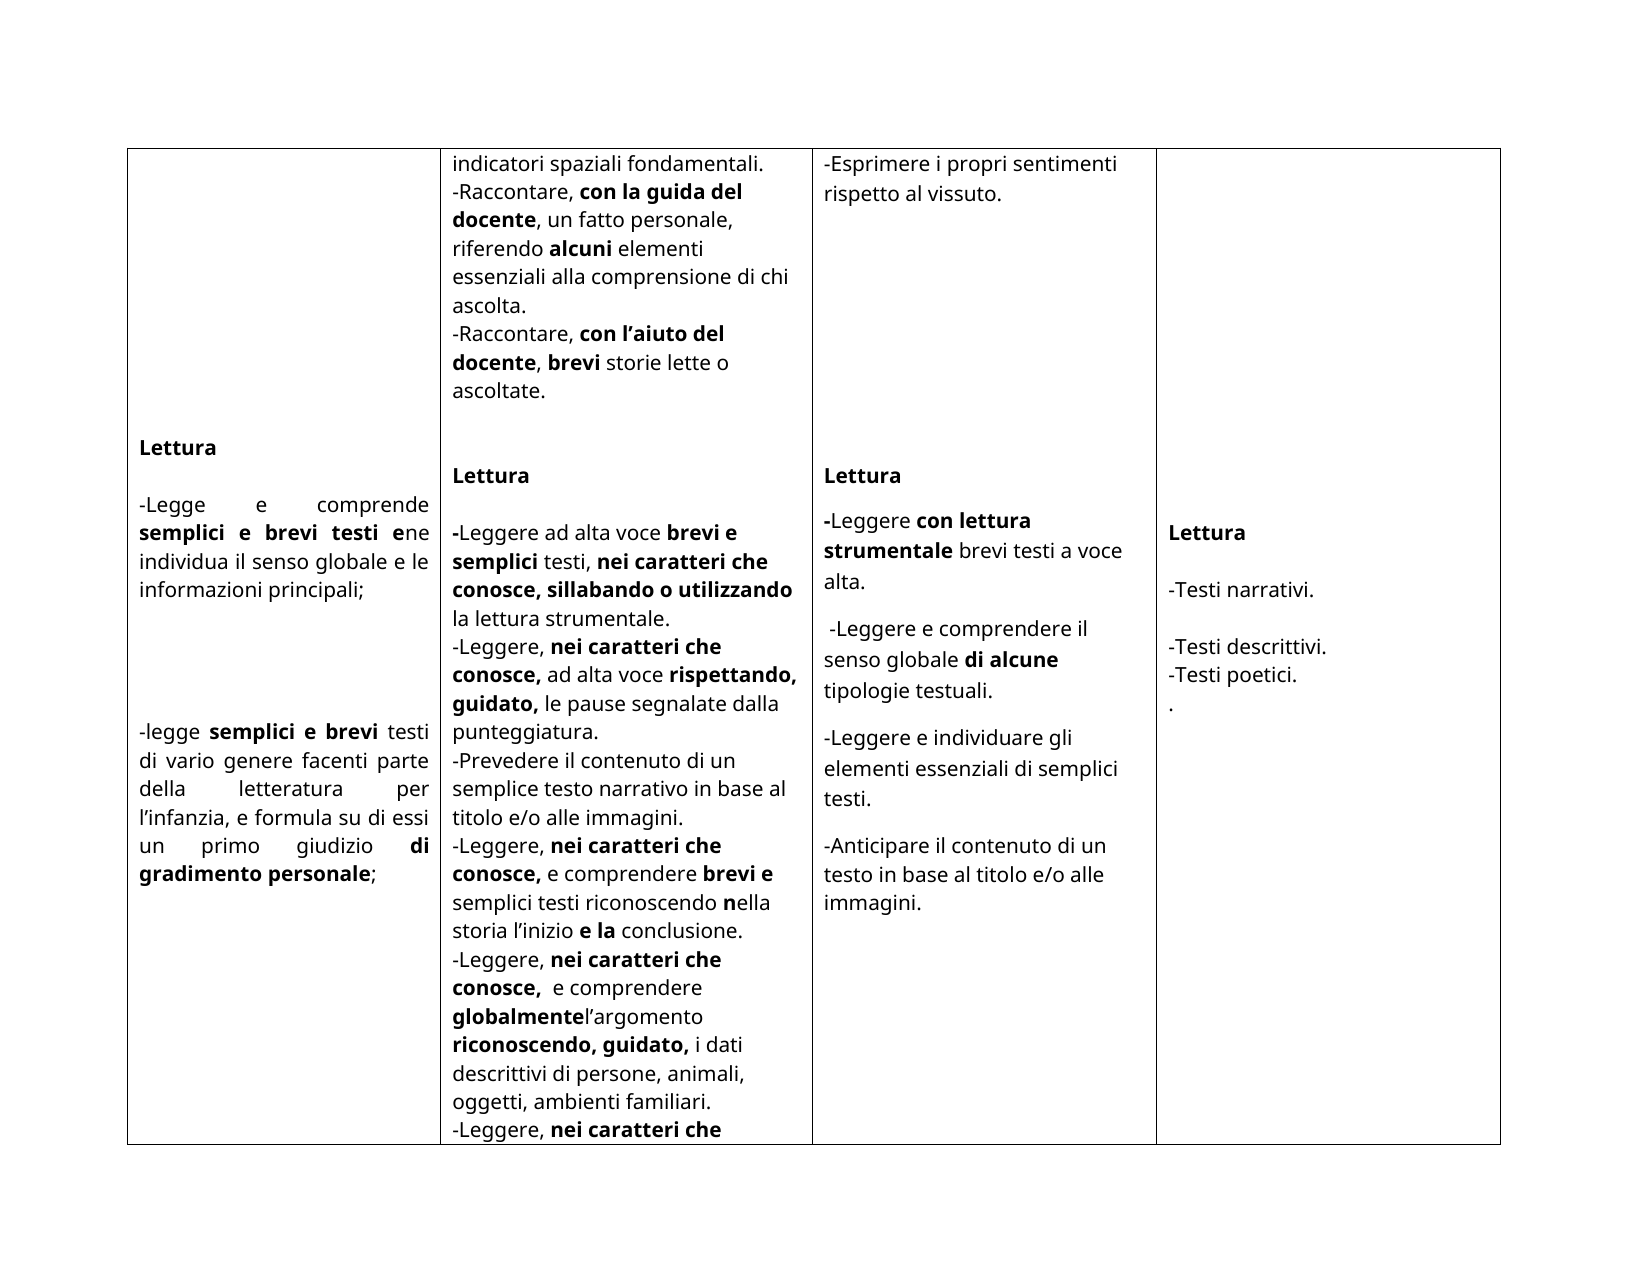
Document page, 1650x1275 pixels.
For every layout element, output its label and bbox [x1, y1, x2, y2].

table_cell [1157, 149, 1500, 1144]
table_cell [813, 149, 1156, 1144]
table_cell [441, 149, 812, 1144]
table_cell [128, 149, 440, 1144]
